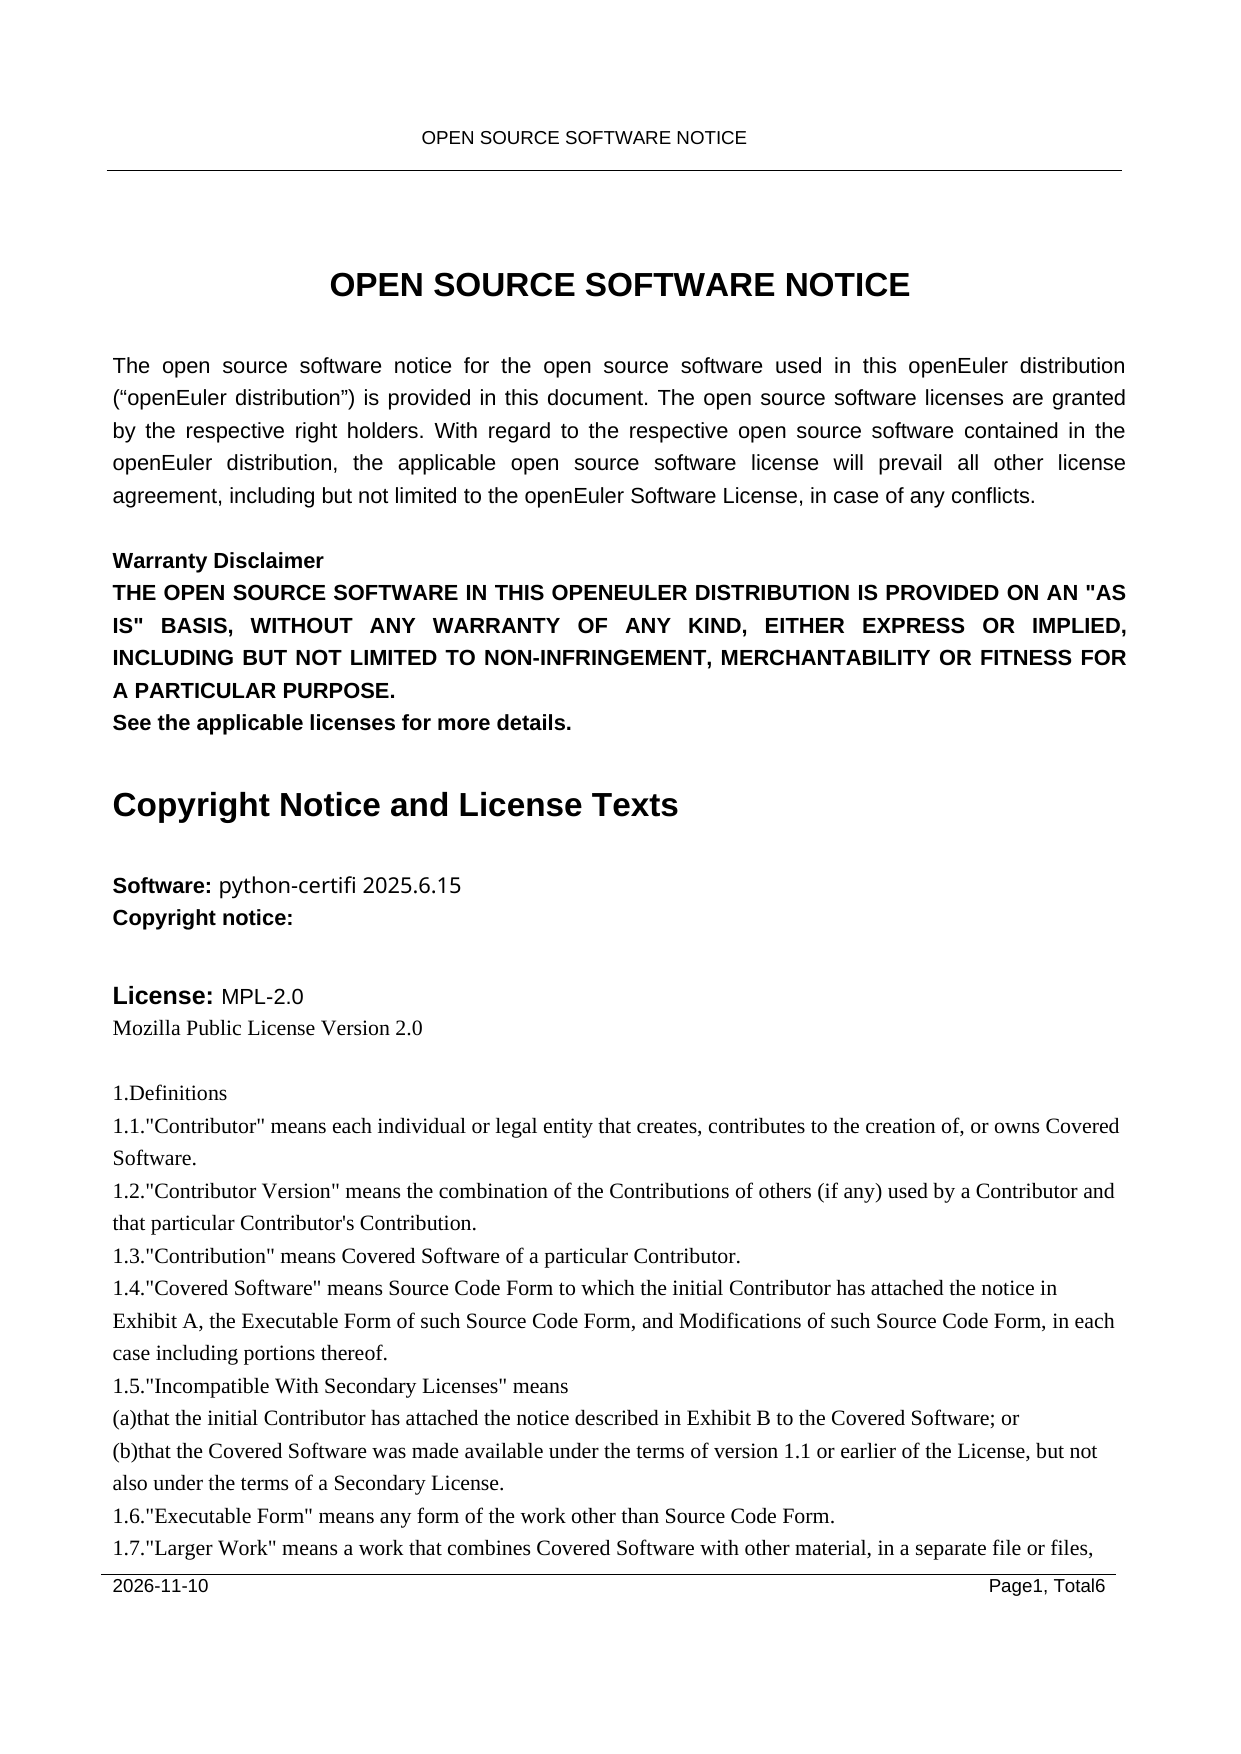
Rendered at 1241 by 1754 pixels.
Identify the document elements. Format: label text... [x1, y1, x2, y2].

text THE OPEN SOURCE SOFTWARE IN THIS OPENEULER DISTRIBUTION IS PROVIDED ON AN "AS IS" BASIS, WITHOUT ANY WARRANTY OF ANY KIND, EITHER EXPRESS OR IMPLIED, INCLUDING BUT NOT LIMITED TO NON-INFRINGEMENT, MERCHANTABILITY OR FITNESS FOR A PARTICULAR PURPOSE. See the applicable licenses for more details. [112, 576, 1128, 739]
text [112, 1012, 1128, 1564]
title Software: python-certifi 2025.6.15 [112, 869, 1128, 901]
text License: MPL-2.0 [112, 979, 1128, 1012]
text The open source software notice for the open source software used in this openEuler distribution (“openEuler distribution”) is provided in this document. The open source software licenses are granted by the respective right holders. With regard to the respective open source software contained in the openEuler distribution, the applicable open source software license will prevail all other license agreement, including but not limited to the openEuler Software License, in case of any conflicts. [112, 349, 1128, 511]
text Copyright notice: [112, 901, 1128, 934]
text Copyright Notice and License Texts [112, 771, 1128, 836]
text Warranty Disclaimer [112, 544, 1128, 576]
text OPEN SOURCE SOFTWARE NOTICE [112, 251, 1128, 316]
